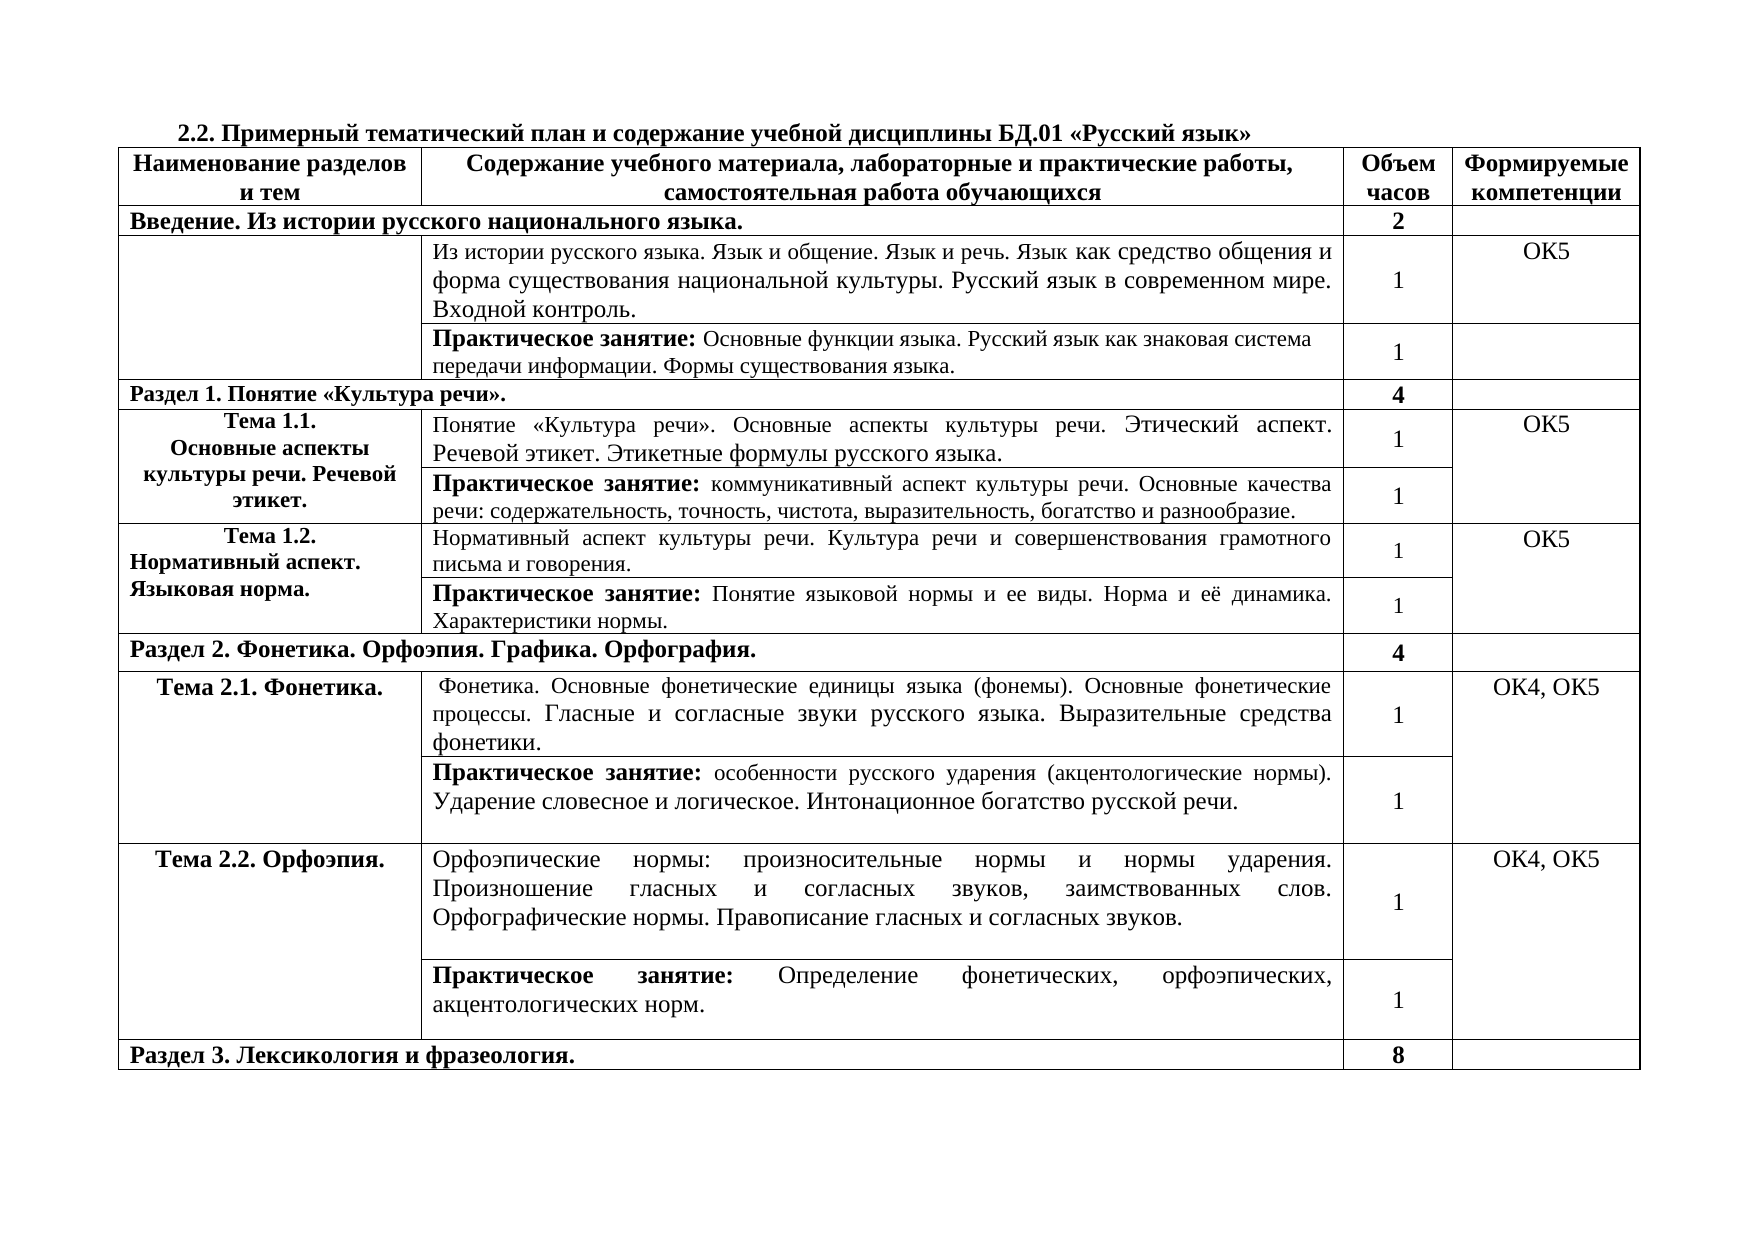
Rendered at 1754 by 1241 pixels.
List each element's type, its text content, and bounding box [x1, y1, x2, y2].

table_cell 1 [1344, 672, 1452, 756]
table_cell 2 [1344, 206, 1452, 235]
table_cell 1 [1344, 468, 1452, 523]
table_cell 4 [1344, 634, 1452, 671]
table_cell Орфоэпические нормы: произносительные нормы и нормы ударения. Произношение гласных и согласных звуков, заимствованных слов. Орфографические нормы. Правописание гласных и согласных звуков. [422, 844, 1343, 959]
table_cell 1 [1344, 236, 1452, 322]
table_header Объем часов [1344, 148, 1452, 205]
table_cell [1453, 324, 1639, 379]
table_cell Практическое занятие: коммуникативный аспект культуры речи. Основные качества речи: содержательность, точность, чистота, выразительность, богатство и разнообразие. [422, 468, 1343, 523]
table_cell 1 [1344, 578, 1452, 633]
table_cell 1 [1344, 410, 1452, 467]
table_cell [1453, 380, 1639, 408]
table_cell Нормативный аспект культуры речи. Культура речи и совершенствования грамотного письма и говорения. [422, 524, 1343, 577]
table_cell [1453, 634, 1639, 671]
text 2.2. Примерный тематический план и содержание учебной дисциплины БД.01 «Русский язык» [118, 118, 1636, 147]
table_cell 1 [1344, 844, 1452, 959]
table_header Формируемые компетенции [1453, 148, 1639, 205]
table_cell Введение. Из истории русского национального языка. [119, 206, 1343, 235]
table_cell Фонетика. Основные фонетические единицы языка (фонемы). Основные фонетические процессы. Гласные и согласные звуки русского языка. Выразительные средства фонетики. [422, 672, 1343, 756]
table_cell Практическое занятие: Определение фонетических, орфоэпических, акцентологических норм. [422, 960, 1343, 1039]
table_cell 1 [1344, 324, 1452, 379]
table_cell Понятие «Культура речи». Основные аспекты культуры речи. Этический аспект. Речевой этикет. Этикетные формулы русского языка. [422, 410, 1343, 467]
table_cell Тема 1.2. Нормативный аспект. Языковая норма. [119, 524, 421, 633]
table_cell 4 [1344, 380, 1452, 408]
table_cell ОК5 [1453, 524, 1639, 633]
table_cell Практическое занятие: Основные функции языка. Русский язык как знаковая система передачи информации. Формы существования языка. [422, 324, 1343, 379]
table_cell [1453, 1040, 1639, 1068]
table_cell ОК5 [1453, 410, 1639, 523]
table_header Содержание учебного материала, лабораторные и практические работы, самостоятельная работа обучающихся [422, 148, 1343, 205]
table_cell Практическое занятие: особенности русского ударения (акцентологические нормы). Ударение словесное и логическое. Интонационное богатство русской речи. [422, 757, 1343, 843]
table_cell 1 [1344, 524, 1452, 577]
table_cell Из истории русского языка. Язык и общение. Язык и речь. Язык как средство общения и форма существования национальной культуры. Русский язык в современном мире. Входной контроль. [422, 236, 1343, 322]
table_cell Тема 1.1. Основные аспекты культуры речи. Речевой этикет. [119, 410, 421, 523]
table_cell Раздел 2. Фонетика. Орфоэпия. Графика. Орфография. [119, 634, 1343, 671]
table_cell Раздел 3. Лексикология и фразеология. [119, 1040, 1343, 1068]
table_cell Раздел 1. Понятие «Культура речи». [119, 380, 1343, 408]
table_cell 8 [1344, 1040, 1452, 1068]
table_cell ОК4, ОК5 [1453, 672, 1639, 843]
table_cell Тема 2.2. Орфоэпия. [119, 844, 421, 1039]
table_cell 1 [1344, 757, 1452, 843]
table_cell 1 [1344, 960, 1452, 1039]
table_cell [1453, 206, 1639, 235]
table_cell ОК5 [1453, 236, 1639, 322]
table_cell Практическое занятие: Понятие языковой нормы и ее виды. Норма и её динамика. Характеристики нормы. [422, 578, 1343, 633]
table_cell ОК4, ОК5 [1453, 844, 1639, 1039]
table_cell Тема 2.1. Фонетика. [119, 672, 421, 843]
table_cell [119, 236, 421, 379]
table_header Наименование разделов и тем [119, 148, 421, 205]
